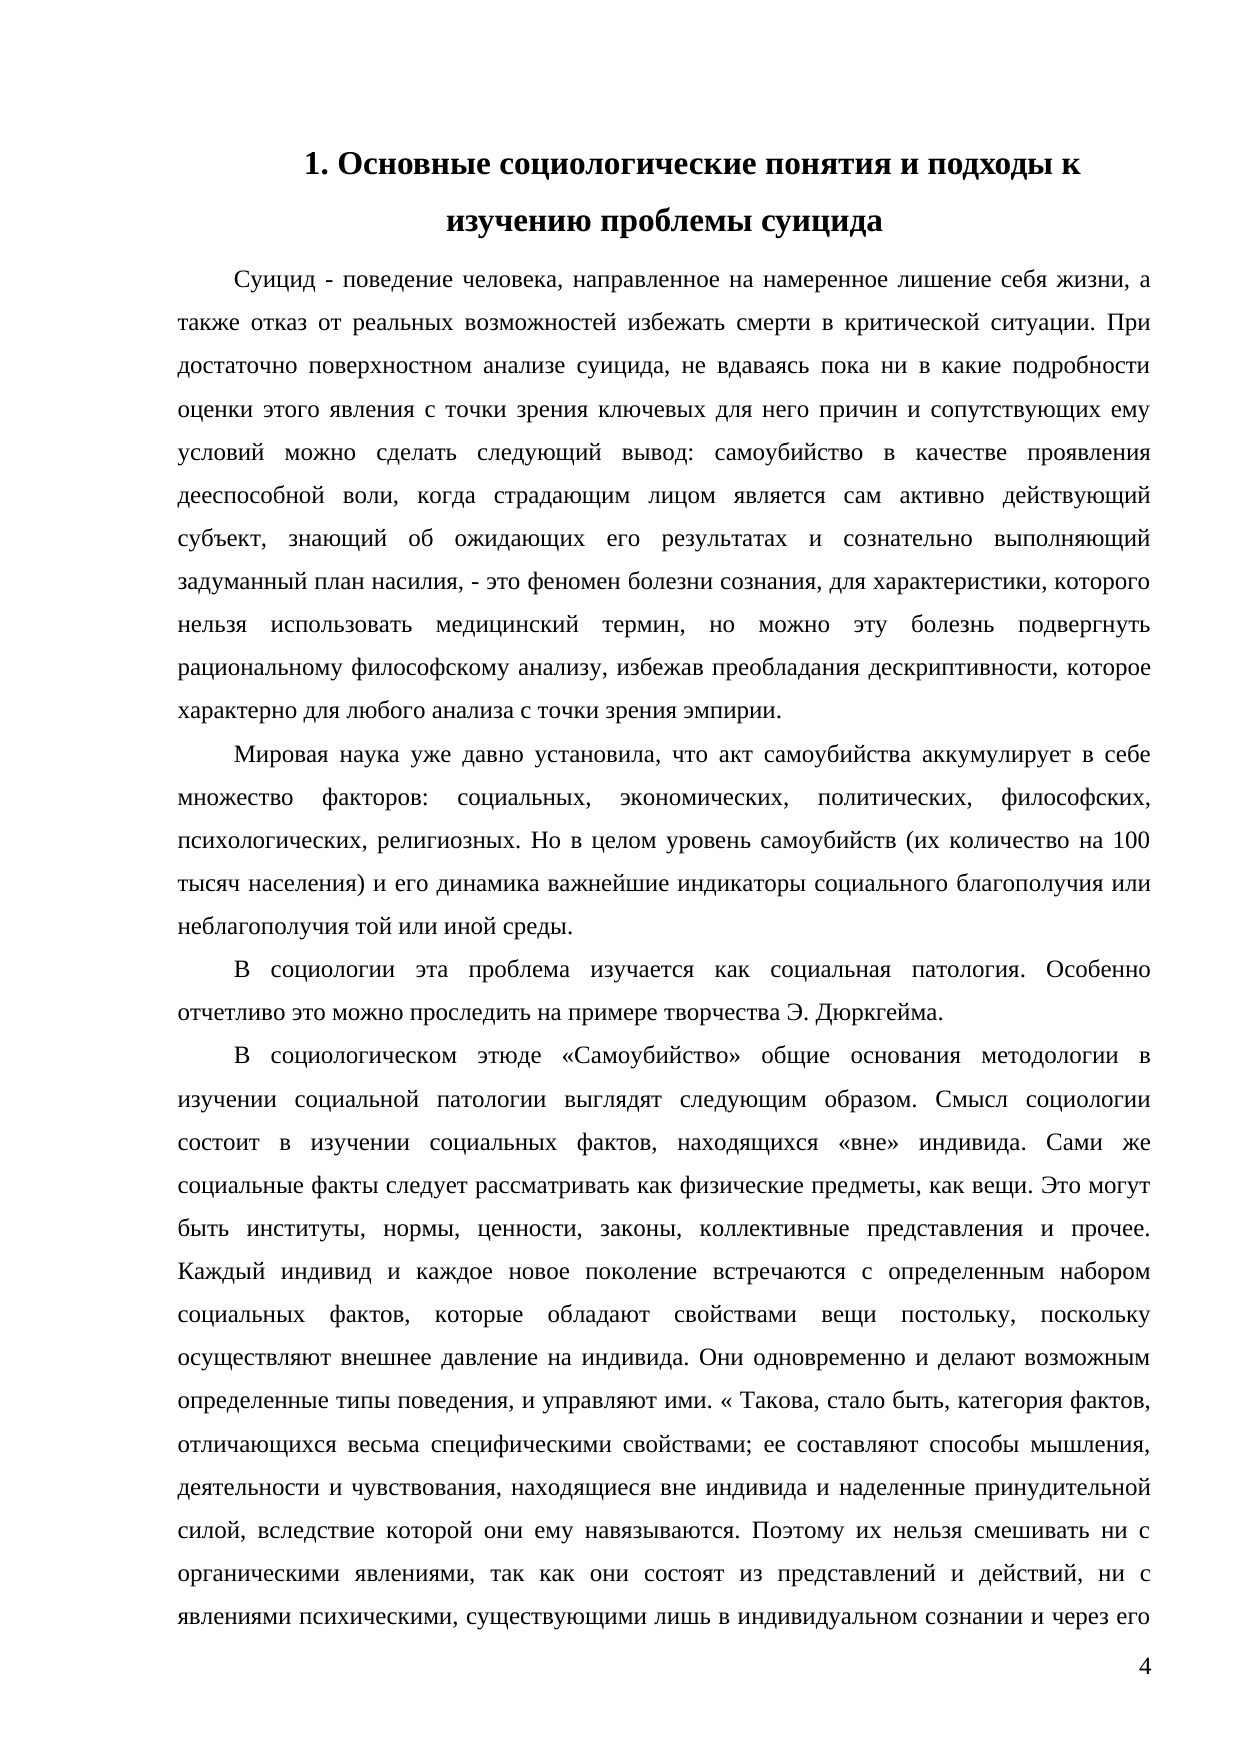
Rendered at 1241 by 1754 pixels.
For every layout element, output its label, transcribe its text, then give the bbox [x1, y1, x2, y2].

subtitle 1. Основные социологические понятия и подходы к изучению проблемы суицида [177, 143, 1152, 239]
text Мировая наука уже давно установила, что акт самоубийства аккумулирует в себе множество факторов: социальных, экономических, политических, философских, психологических, религиозных. Но в целом уровень самоубийств (их количество на 100 тысяч населения) и его динамика важнейшие индикаторы социального благополучия или неблагополучия той или иной среды. [177, 739, 1152, 940]
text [177, 1041, 1152, 1630]
text Суицид - поведение человека, направленное на намеренное лишение себя жизни, а также отказ от реальных возможностей избежать смерти в критической ситуации. При достаточно поверхностном анализе суицида, не вдаваясь пока ни в какие подробности оценки этого явления с точки зрения ключевых для него причин и сопутствующих ему условий можно сделать следующий вывод: самоубийство в качестве проявления дееспособной воли, когда страдающим лицом является сам активно действующий субъект, знающий об ожидающих его результатах и сознательно выполняющий задуманный план насилия, - это феномен болезни сознания, для характеристики, которого нельзя использовать медицинский термин, но можно эту болезнь подвергнуть рациональному философскому анализу, избежав преобладания дескриптивности, которое характерно для любого анализа с точки зрения эмпирии. [177, 264, 1152, 724]
text В социологии эта проблема изучается как социальная патология. Особенно отчетливо это можно проследить на примере творчества Э. Дюркгейма. [177, 954, 1152, 1026]
